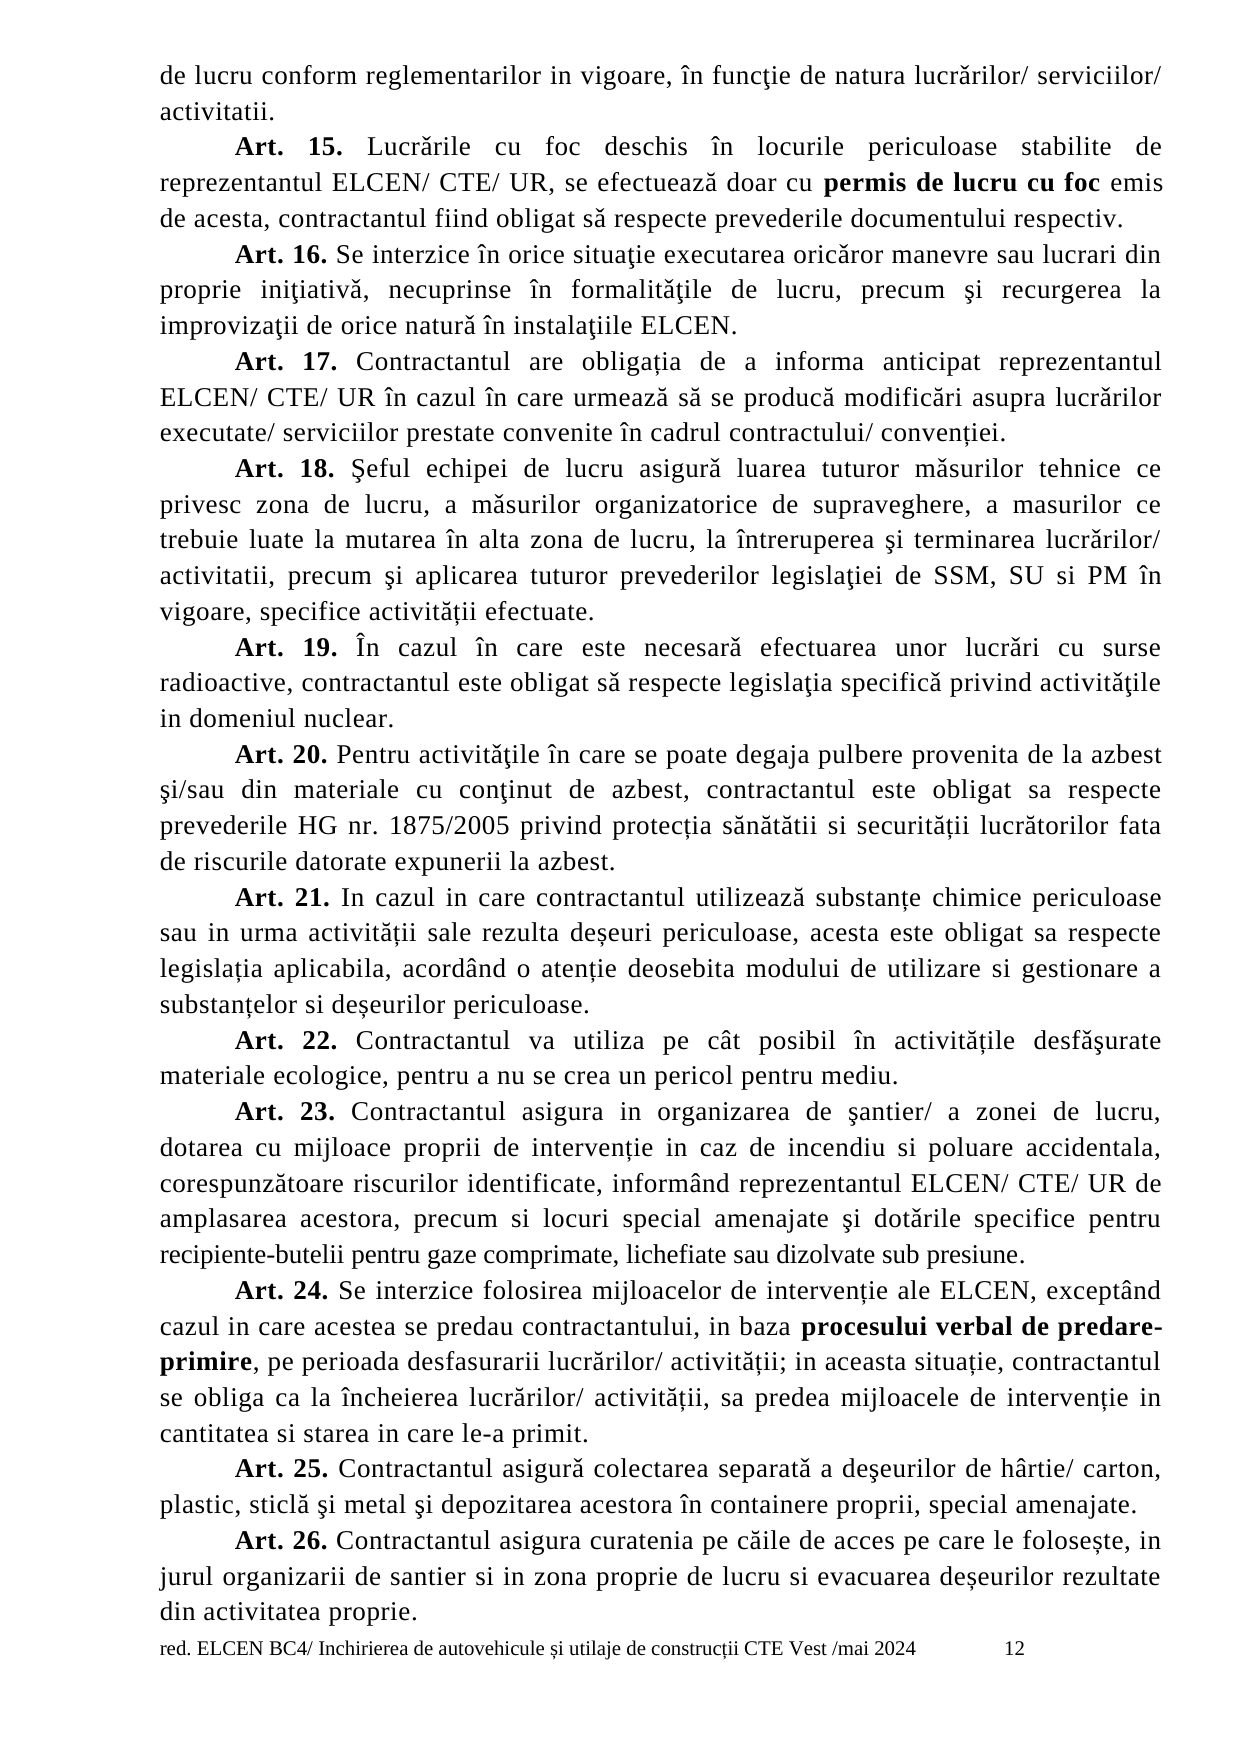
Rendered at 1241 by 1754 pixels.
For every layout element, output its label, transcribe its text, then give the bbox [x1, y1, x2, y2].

text Art. 18. Şeful echipei de lucru asigurǎ luarea tuturor mǎsurilor tehnice ce privesc zona de lucru, a mǎsurilor organizatorice de supraveghere, a masurilor ce trebuie luate la mutarea în alta zona de lucru, la întreruperea şi terminarea lucrǎrilor/ activitatii, precum şi aplicarea tuturor prevederilor legislaţiei de SSM, SU si PM în vigoare, specifice activității efectuate. [159, 452, 1163, 626]
text Art. 21. In cazul in care contractantul utilizează substanțe chimice periculoase sau in urma activității sale rezulta deșeuri periculoase, acesta este obligat sa respecte legislația aplicabila, acordând o atenție deosebita modului de utilizare si gestionare a substanțelor si deșeurilor periculoase. [159, 881, 1163, 1019]
text Art. 20. Pentru activitǎţile în care se poate degaja pulbere provenita de la azbest şi/sau din materiale cu conţinut de azbest, contractantul este obligat sa respecte prevederile HG nr. 1875/2005 privind protecția sănătătii si securității lucrătorilor fata de riscurile datorate expunerii la azbest. [159, 738, 1163, 876]
text Art. 22. Contractantul va utiliza pe cât posibil în activitățile desfǎşurate materiale ecologice, pentru a nu se crea un pericol pentru mediu. [159, 1024, 1163, 1091]
text Art. 15. Lucrǎrile cu foc deschis în locurile periculoase stabilite de reprezentantul ELCEN/ CTE/ UR, se efectuează doar cu permis de lucru cu foc emis de acesta, contractantul fiind obligat sǎ respecte prevederile documentului respectiv. [159, 131, 1163, 233]
text Art. 23. Contractantul asigura in organizarea de şantier/ a zonei de lucru, dotarea cu mijloace proprii de intervenție in caz de incendiu si poluare accidentala, corespunzătoare riscurilor identificate, informând reprezentantul ELCEN/ CTE/ UR de amplasarea acestora, precum si locuri special amenajate şi dotǎrile specifice pentru recipiente-butelii pentru gaze comprimate, lichefiate sau dizolvate sub presiune. [159, 1095, 1163, 1269]
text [159, 59, 1163, 126]
text Art. 25. Contractantul asigurǎ colectarea separatǎ a deşeurilor de hârtie/ carton, plastic, sticlă şi metal şi depozitarea acestora în containere proprii, special amenajate. [159, 1452, 1163, 1519]
text Art. 16. Se interzice în orice situaţie executarea oricǎror manevre sau lucrari din proprie iniţiativǎ, necuprinse în formalitǎţile de lucru, precum şi recurgerea la improvizaţii de orice naturǎ în instalaţiile ELCEN. [159, 238, 1163, 340]
text Art. 24. Se interzice folosirea mijloacelor de intervenție ale ELCEN, exceptând cazul in care acestea se predau contractantului, in baza procesului verbal de predare-primire, pe perioada desfasurarii lucrărilor/ activității; in aceasta situație, contractantul se obliga ca la încheierea lucrărilor/ activității, sa predea mijloacele de intervenție in cantitatea si starea in care le-a primit. [159, 1274, 1163, 1448]
text Art. 19. În cazul în care este necesarǎ efectuarea unor lucrǎri cu surse radioactive, contractantul este obligat sǎ respecte legislaţia specificǎ privind activitǎţile in domeniul nuclear. [159, 631, 1163, 733]
text Art. 26. Contractantul asigura curatenia pe căile de acces pe care le folosește, in jurul organizarii de santier si in zona proprie de lucru si evacuarea deșeurilor rezultate din activitatea proprie. [159, 1524, 1163, 1627]
text Art. 17. Contractantul are obligația de a informa anticipat reprezentantul ELCEN/ CTE/ UR în cazul în care urmează să se producă modificări asupra lucrǎrilor executate/ serviciilor prestate convenite în cadrul contractului/ convenției. [159, 345, 1163, 447]
